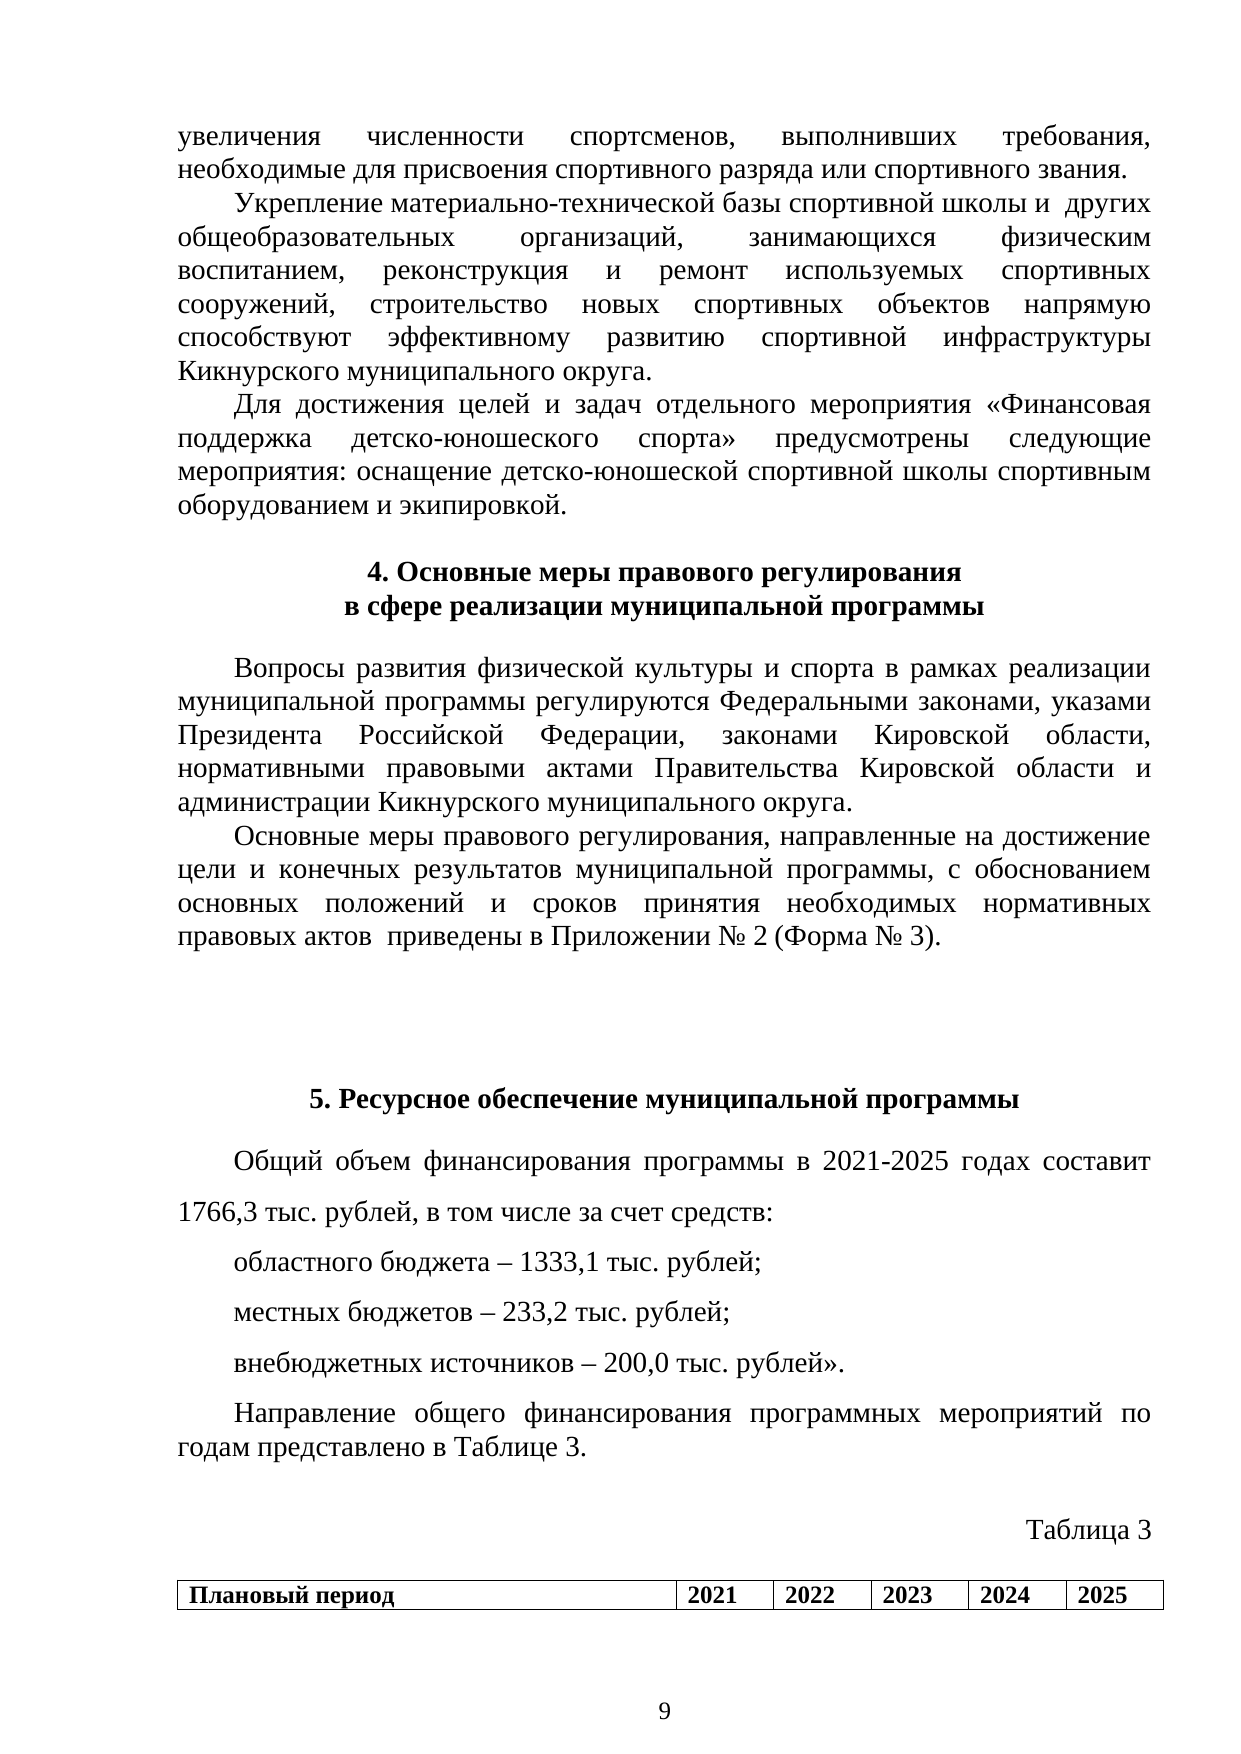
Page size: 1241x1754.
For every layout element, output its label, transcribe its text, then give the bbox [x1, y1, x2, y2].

text Укрепление материально-технической базы спортивной школы и других общеобразовательных организаций, занимающихся физическим воспитанием, реконструкция и ремонт используемых спортивных сооружений, строительство новых спортивных объектов напрямую способствуют эффективному развитию спортивной инфраструктуры Кикнурского муниципального округа. [177, 185, 1152, 386]
text 5. Ресурсное обеспечение муниципальной программы [177, 1081, 1152, 1115]
table_header 2023 [872, 1581, 968, 1609]
text в сфере реализации муниципальной программы [177, 588, 1152, 621]
text местных бюджетов – 233,2 тыс. рублей; [177, 1294, 1152, 1328]
text 4. Основные меры правового регулирования [177, 554, 1152, 588]
text Таблица 3 [177, 1512, 1152, 1546]
text областного бюджета – 1333,1 тыс. рублей; [177, 1244, 1152, 1278]
text Вопросы развития физической культуры и спорта в рамках реализации муниципальной программы регулируются Федеральными законами, указами Президента Российской Федерации, законами Кировской области, нормативными правовыми актами Правительства Кировской области и администрации Кикнурского муниципального округа. [177, 650, 1152, 818]
text Общий объем финансирования программы в 2021-2025 годах составит 1766,3 тыс. рублей, в том числе за счет средств: [177, 1143, 1152, 1227]
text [177, 118, 1152, 185]
text Направление общего финансирования программных мероприятий по годам представлено в Таблице 3. [177, 1395, 1152, 1462]
table_header 2021 [677, 1581, 773, 1609]
table_header Плановый период [178, 1581, 676, 1609]
text внебюджетных источников – 200,0 тыс. рублей». [177, 1345, 1152, 1378]
text Для достижения целей и задач отдельного мероприятия «Финансовая поддержка детско-юношеского спорта» предусмотрены следующие мероприятия: оснащение детско-юношеской спортивной школы спортивным оборудованием и экипировкой. [177, 386, 1152, 521]
table_header 2024 [969, 1581, 1066, 1609]
table_header 2022 [774, 1581, 871, 1609]
text Основные меры правового регулирования, направленные на достижение цели и конечных результатов муниципальной программы, с обоснованием основных положений и сроков принятия необходимых нормативных правовых актов приведены в Приложении № 2 (Форма № 3). [177, 818, 1152, 952]
table_header 2025 [1067, 1581, 1163, 1609]
